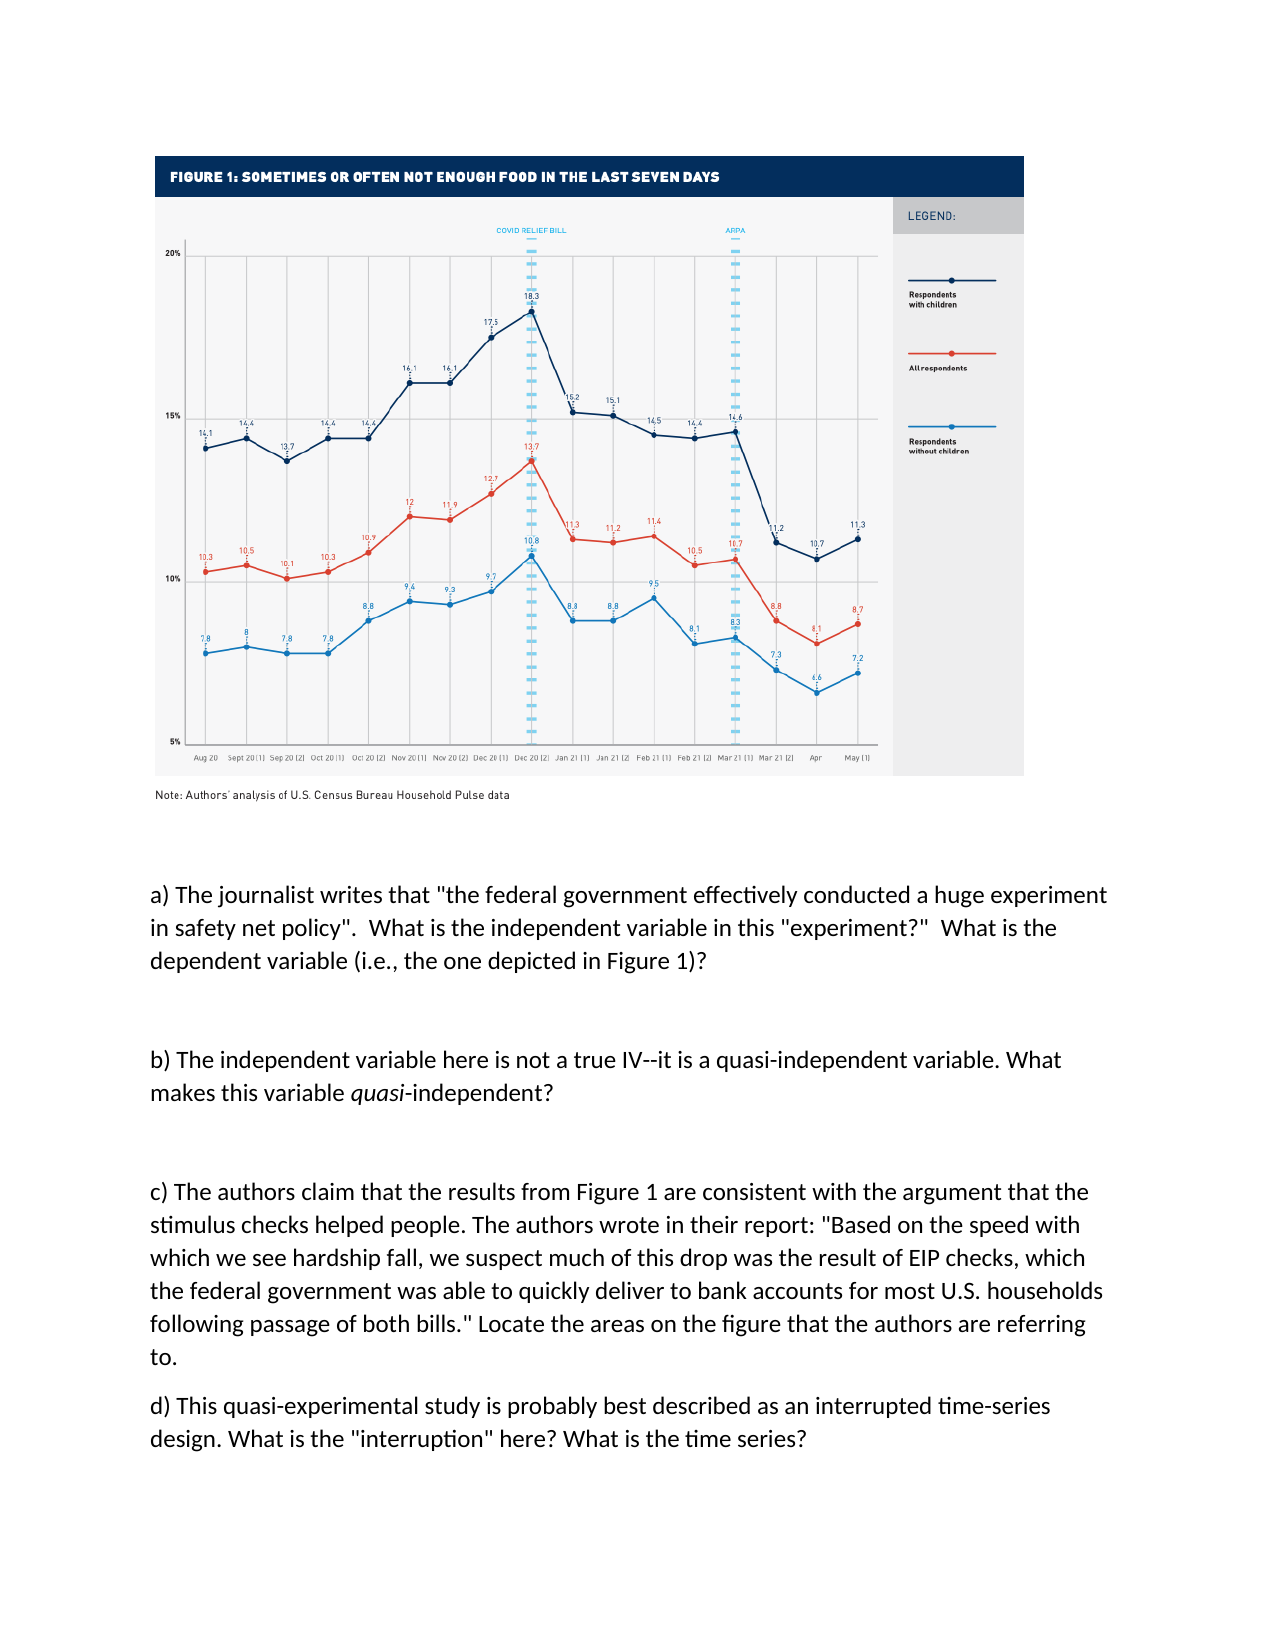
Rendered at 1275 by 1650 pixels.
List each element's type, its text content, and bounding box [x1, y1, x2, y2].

picture [150, 150, 1027, 811]
text b) The independent variable here is not a true IV--it is a quasi-independent variable. What makes this variable quasi-independent? [150, 1044, 1125, 1108]
text d) This quasi-experimental study is probably best described as an interrupted time-series design. What is the "interruption" here? What is the time series? [150, 1390, 1125, 1454]
text a) The journalist writes that "the federal government effectively conducted a huge experiment in safety net policy". What is the independent variable in this "experiment?" What is the dependent variable (i.e., the one depicted in Figure 1)? [150, 879, 1125, 976]
text c) The authors claim that the results from Figure 1 are consistent with the argument that the stimulus checks helped people. The authors wrote in their report: "Based on the speed with which we see hardship fall, we suspect much of this drop was the result of EIP checks, which the federal government was able to quickly deliver to bank accounts for most U.S. households following passage of both bills." Locate the areas on the figure that the authors are referring to. [150, 1176, 1125, 1371]
